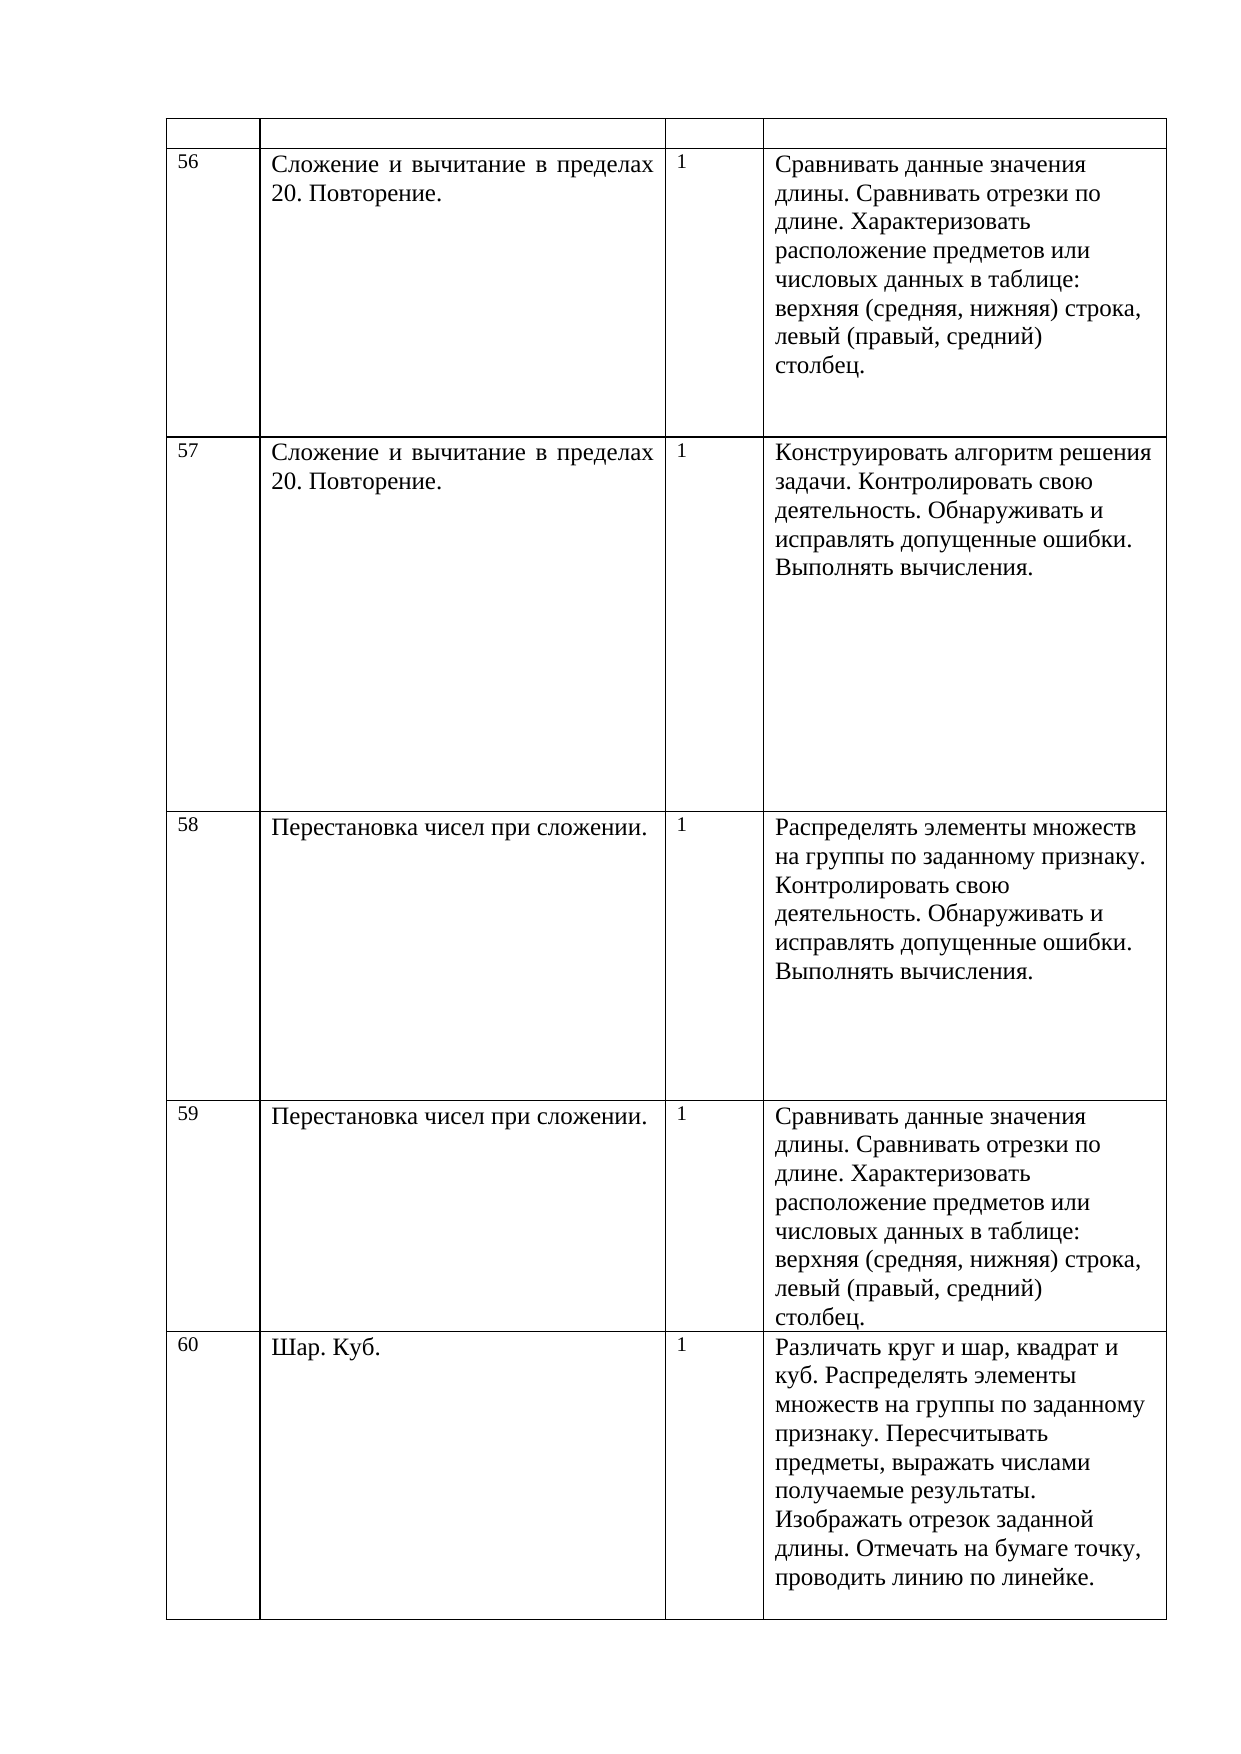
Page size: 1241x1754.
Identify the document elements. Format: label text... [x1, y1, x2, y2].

table_cell Конструировать алгоритм решения задачи. Контролировать свою деятельность. Обнаруживать и исправлять допущенные ошибки. Выполнять вычисления. [764, 438, 1166, 811]
table_cell 1 [666, 149, 763, 436]
table_cell 1 [666, 438, 763, 811]
table_cell Сложение и вычитание в пределах 20. Повторение. [261, 149, 665, 436]
table_cell 1 [666, 812, 763, 1100]
table_cell 60 [167, 1332, 259, 1619]
table_cell 59 [167, 1101, 259, 1331]
table_cell 1 [666, 119, 763, 148]
table_cell 57 [167, 438, 259, 811]
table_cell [764, 119, 1166, 148]
table_cell 55 [167, 119, 259, 148]
table_cell 58 [167, 812, 259, 1100]
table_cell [261, 119, 665, 148]
table_cell Сравнивать данные значения длины. Сравнивать отрезки по длине. Характеризовать расположение предметов или числовых данных в таблице: верхняя (средняя, нижняя) строка, левый (правый, средний) столбец. [764, 1101, 1166, 1331]
table_cell 1 [666, 1101, 763, 1331]
table_cell 56 [167, 149, 259, 436]
table_cell Перестановка чисел при сложении. [261, 1101, 665, 1331]
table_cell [764, 1332, 1166, 1619]
table_cell Перестановка чисел при сложении. [261, 812, 665, 1100]
table_cell Сложение и вычитание в пределах 20. Повторение. [261, 438, 665, 811]
table_cell Шар. Куб. [261, 1332, 665, 1619]
table_cell 1 [666, 1332, 763, 1619]
table_cell Сравнивать данные значения длины. Сравнивать отрезки по длине. Характеризовать расположение предметов или числовых данных в таблице: верхняя (средняя, нижняя) строка, левый (правый, средний) столбец. [764, 149, 1166, 436]
